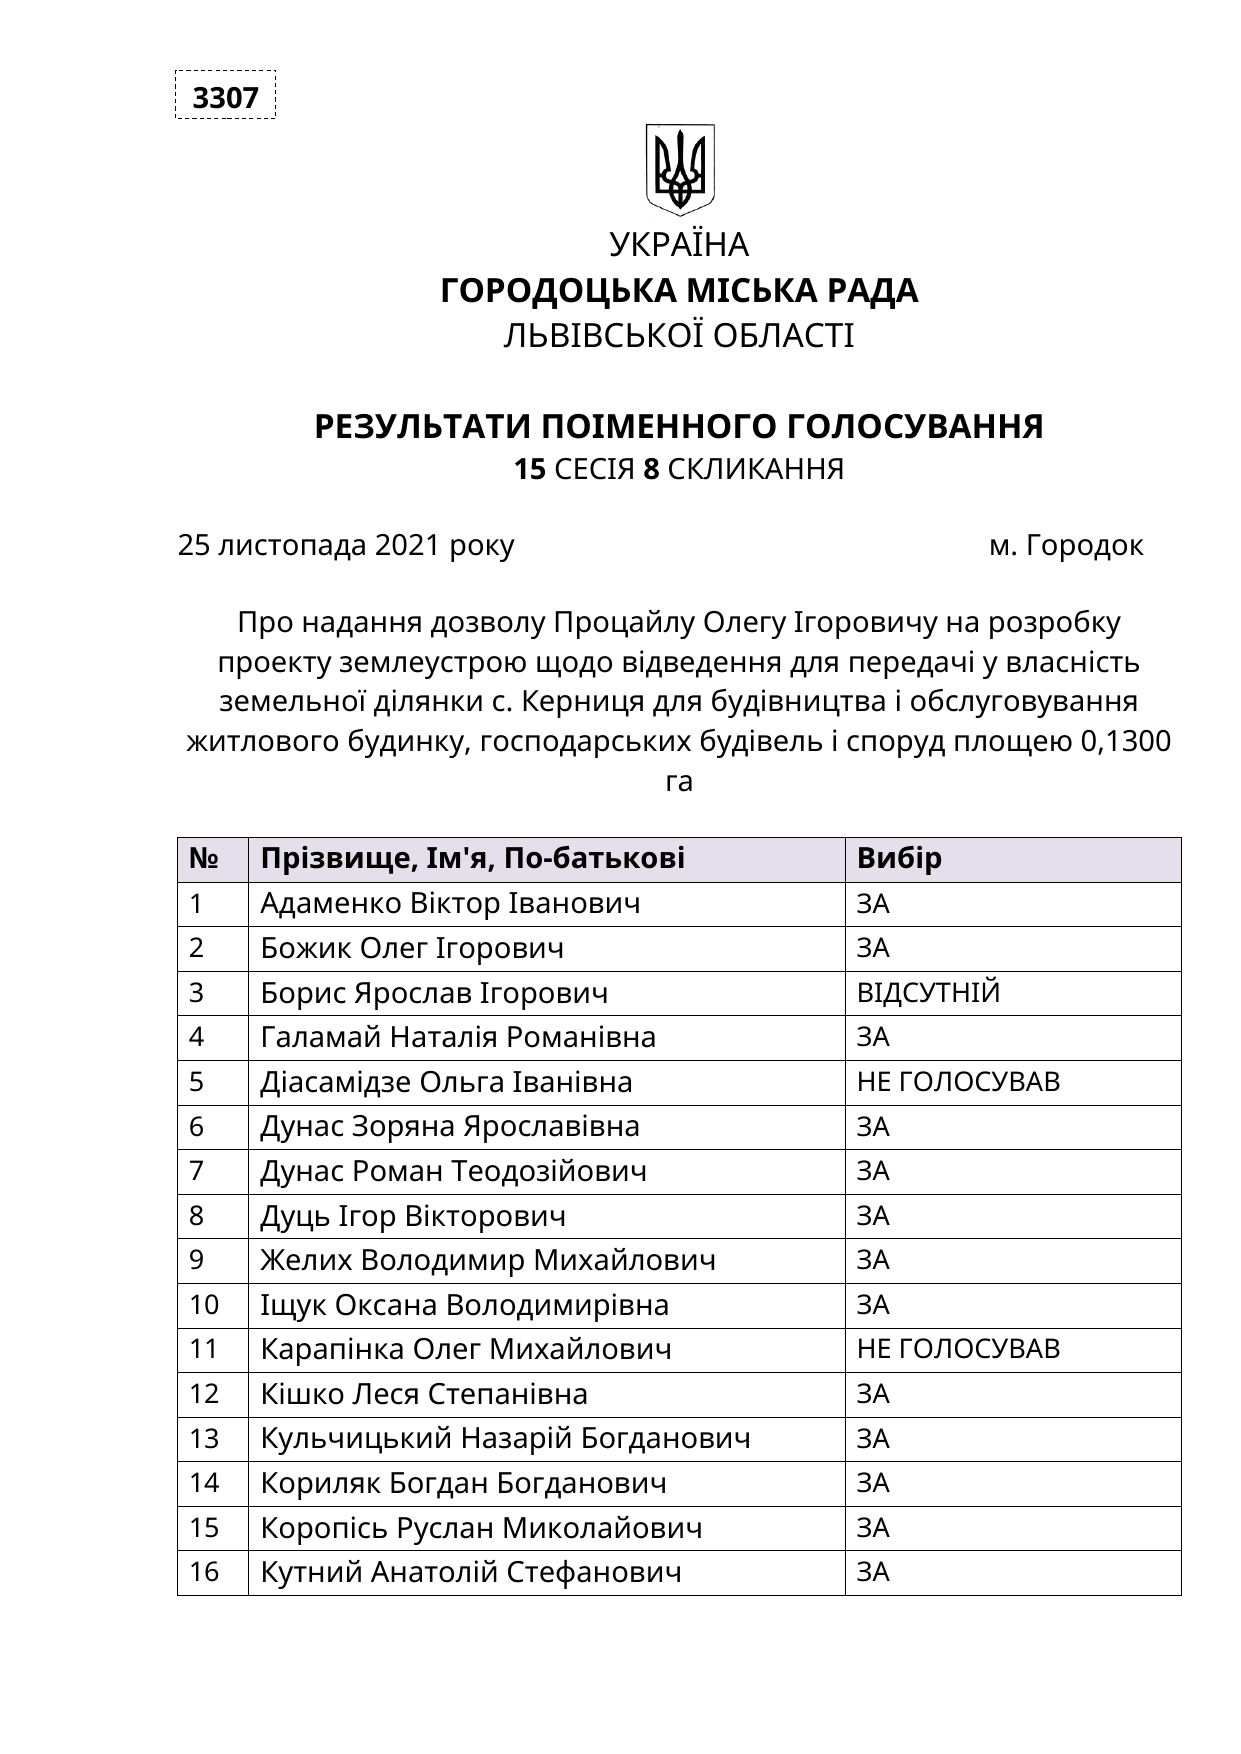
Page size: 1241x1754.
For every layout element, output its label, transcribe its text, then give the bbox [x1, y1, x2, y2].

table_cell ЗА [846, 1551, 1181, 1595]
table_cell Кутний Анатолій Стефанович [249, 1551, 845, 1595]
table_cell 6 [178, 1106, 248, 1149]
table_cell 12 [178, 1373, 248, 1417]
table_cell Желих Володимир Михайлович [249, 1239, 845, 1283]
table_cell Дунас Зоряна Ярославівна [249, 1106, 845, 1149]
text РЕЗУЛЬТАТИ ПОІМЕННОГО ГОЛОСУВАННЯ [177, 403, 1181, 448]
table_header Вибір [846, 838, 1181, 882]
table_cell ЗА [846, 1462, 1181, 1506]
text ГОРОДОЦЬКА МІСЬКА РАДА [177, 266, 1181, 312]
table_cell 10 [178, 1284, 248, 1327]
table_cell ЗА [846, 1418, 1181, 1461]
table_cell Дунас Роман Теодозійович [249, 1150, 845, 1194]
table_cell Коропісь Руслан Миколайович [249, 1507, 845, 1550]
table_cell 3 [178, 972, 248, 1015]
table_cell 16 [178, 1551, 248, 1595]
text 15 СЕСІЯ 8 СКЛИКАННЯ [177, 448, 1181, 488]
table_cell 5 [178, 1061, 248, 1104]
table_cell ЗА [846, 1195, 1181, 1238]
table_cell ЗА [846, 1239, 1181, 1283]
table_cell 7 [178, 1150, 248, 1194]
table_cell Адаменко Віктор Іванович [249, 883, 845, 926]
table_cell Борис Ярослав Ігорович [249, 972, 845, 1015]
table_cell ЗА [846, 1016, 1181, 1060]
table_cell Кішко Леся Степанівна [249, 1373, 845, 1417]
table_cell ЗА [846, 883, 1181, 926]
table_cell 4 [178, 1016, 248, 1060]
table_cell ЗА [846, 1284, 1181, 1327]
table_cell Божик Олег Ігорович [249, 927, 845, 971]
table_cell Дуць Ігор Вікторович [249, 1195, 845, 1238]
table_cell 11 [178, 1329, 248, 1372]
table_cell НЕ ГОЛОСУВАВ [846, 1329, 1181, 1372]
text УКРАЇНА [177, 221, 1181, 266]
table_cell ЗА [846, 1106, 1181, 1149]
text ЛЬВІВСЬКОЇ ОБЛАСТІ [177, 312, 1181, 357]
table_cell 15 [178, 1507, 248, 1550]
table_cell Діасамідзе Ольга Іванівна [249, 1061, 845, 1104]
table_cell Кориляк Богдан Богданович [249, 1462, 845, 1506]
table_cell Галамай Наталія Романівна [249, 1016, 845, 1060]
table_cell Іщук Оксана Володимирівна [249, 1284, 845, 1327]
table_cell ВІДСУТНІЙ [846, 972, 1181, 1015]
table_cell ЗА [846, 1150, 1181, 1194]
table_cell 13 [178, 1418, 248, 1461]
table_cell НЕ ГОЛОСУВАВ [846, 1061, 1181, 1104]
picture [633, 118, 726, 221]
table_cell 9 [178, 1239, 248, 1283]
table_header Прізвище, Ім'я, По-батькові [249, 838, 845, 882]
table_header № [178, 838, 248, 882]
table_cell 14 [178, 1462, 248, 1506]
text 25 листопада 2021 року м. Городок [177, 525, 1181, 564]
table_cell ЗА [846, 927, 1181, 971]
table_cell ЗА [846, 1373, 1181, 1417]
table_cell Кульчицький Назарій Богданович [249, 1418, 845, 1461]
text Про надання дозволу Процайлу Олегу Ігоровичу на розробку проекту землеустрою щодо відведення для передачі у власність земельної ділянки с. Керниця для будівництва і обслуговування житлового будинку, господарських будівель і споруд площею 0,1300 га [177, 601, 1181, 800]
table_cell 2 [178, 927, 248, 971]
table_cell 1 [178, 883, 248, 926]
table_cell 8 [178, 1195, 248, 1238]
table_cell ЗА [846, 1507, 1181, 1550]
table_cell Карапінка Олег Михайлович [249, 1329, 845, 1372]
